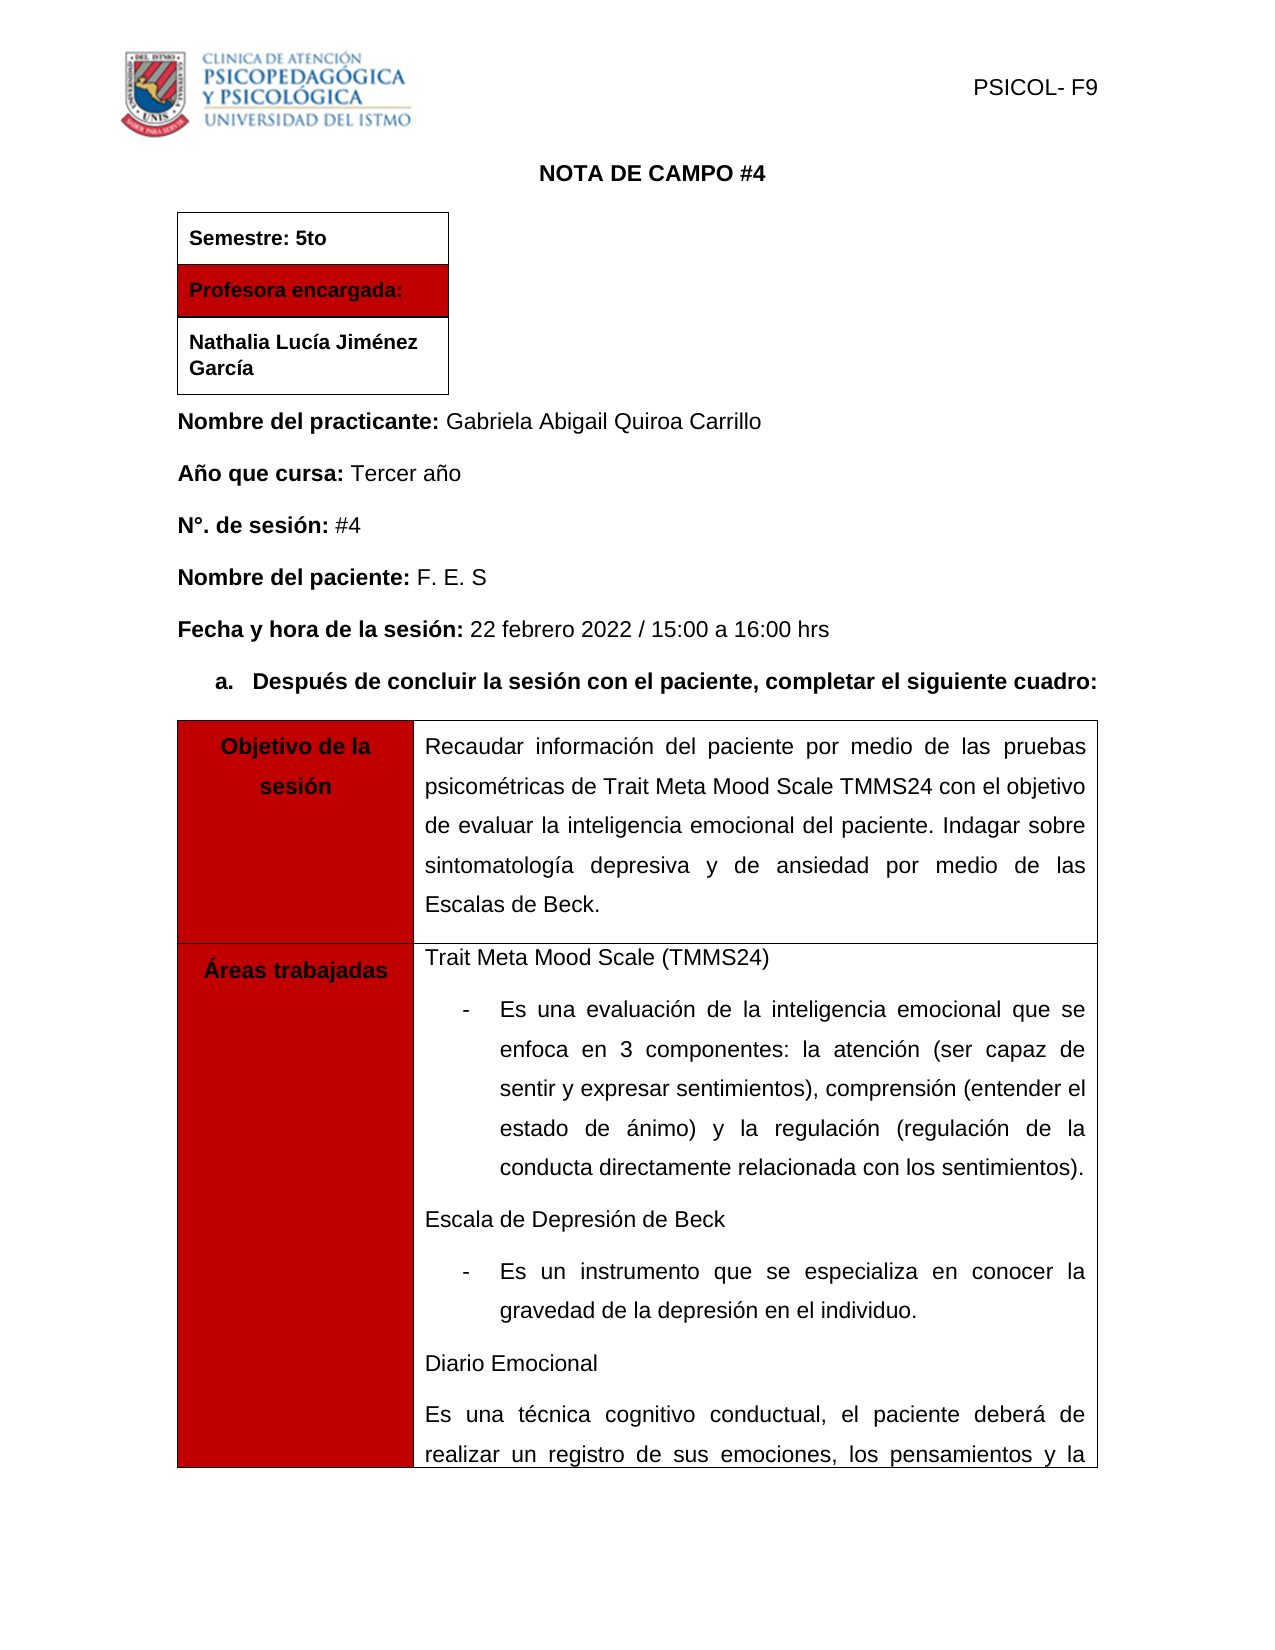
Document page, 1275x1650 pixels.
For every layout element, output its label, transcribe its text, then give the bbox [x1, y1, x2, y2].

text Fecha y hora de la sesión: 22 febrero 2022 / 15:00 a 16:00 hrs [177, 616, 1127, 642]
table_header Objetivo de la sesión [178, 721, 413, 943]
table_header Semestre: 5to [178, 213, 448, 264]
text Nombre del practicante: Gabriela Abigail Quiroa Carrillo [177, 408, 1127, 434]
text Nombre del paciente: F. E. S [177, 564, 1127, 590]
text Año que cursa: Tercer año [177, 460, 1127, 486]
picture [65, 20, 437, 148]
list Después de concluir la sesión con el paciente, completar el siguiente cuadro: [215, 668, 1127, 694]
table_cell Nathalia Lucía Jiménez García [178, 318, 448, 394]
text NOTA DE CAMPO #4 [177, 160, 1127, 187]
table_header Recaudar información del paciente por medio de las pruebas psicométricas de Trait Meta Mood Scale TMMS24 con el objetivo de evaluar la inteligencia emocional del paciente. Indagar sobre sintomatología depresiva y de ansiedad por medio de las Escalas de Beck. [414, 721, 1097, 943]
table_cell Áreas trabajadas [178, 944, 413, 1467]
table_cell Profesora encargada: [178, 265, 448, 316]
text N°. de sesión: #4 [177, 512, 1127, 538]
